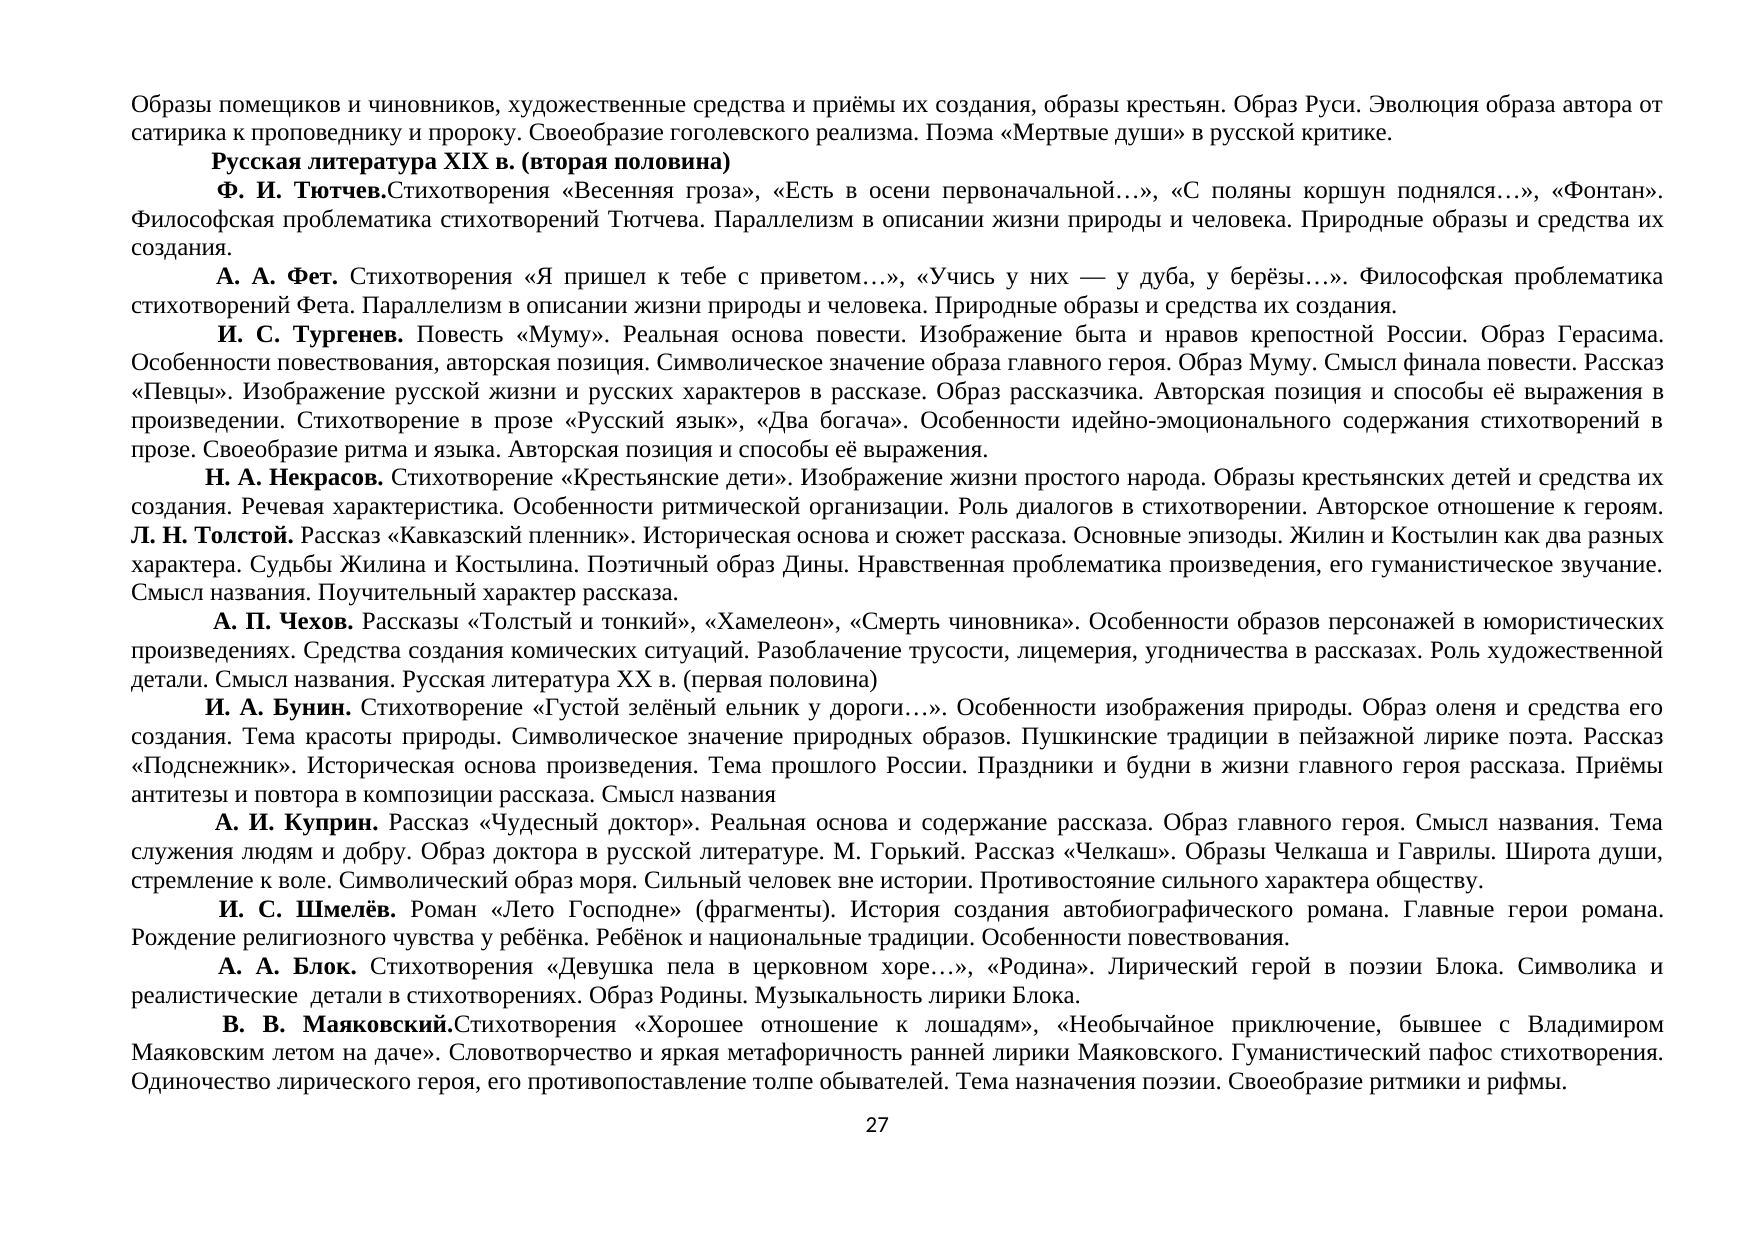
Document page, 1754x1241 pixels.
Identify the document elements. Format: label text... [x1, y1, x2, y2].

list А. И. Куприн. Рассказ «Чудесный доктор». Реальная основа и содержание рассказа. Образ главного героя. Смысл названия. Тема служения людям и добру. Образ доктора в русской литературе. М. Горький. Рассказ «Челкаш». Образы Челкаша и Гаврилы. Широта души, стремление к воле. Символический образ моря. Сильный человек вне истории. Противостояние сильного характера обществу. [131, 807, 1665, 894]
list Н. А. Некрасов. Стихотворение «Крестьянские дети». Изображение жизни простого народа. Образы крестьянских детей и средства их создания. Речевая характеристика. Особенности ритмической организации. Роль диалогов в стихотворении. Авторское отношение к героям. Л. Н. Толстой. Рассказ «Кавказский пленник». Историческая основа и сюжет рассказа. Основные эпизоды. Жилин и Костылин как два разных характера. Судьбы Жилина и Костылина. Поэтичный образ Дины. Нравственная проблематика произведения, его гуманистическое звучание. Смысл названия. Поучительный характер рассказа. [131, 462, 1665, 606]
list А. П. Чехов. Рассказы «Толстый и тонкий», «Хамелеон», «Смерть чиновника». Особенности образов персонажей в юмористических произведениях. Средства создания комических ситуаций. Разоблачение трусости, лицемерия, угодничества в рассказах. Роль художественной детали. Смысл названия. Русская литература XX в. (первая половина) [131, 606, 1665, 692]
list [131, 89, 1665, 146]
list А. А. Блок. Стихотворения «Девушка пела в церковном хоре…», «Родина». Лирический герой в поэзии Блока. Символика и реалистические детали в стихотворениях. Образ Родины. Музыкальность лирики Блока. [131, 951, 1665, 1009]
list Русская литература XIX в. (вторая половина) [131, 146, 1665, 175]
list А. А. Фет. Стихотворения «Я пришел к тебе с приветом…», «Учись у них — у дуба, у берёзы…». Философская проблематика стихотворений Фета. Параллелизм в описании жизни природы и человека. Природные образы и средства их создания. [131, 261, 1665, 319]
list Ф. И. Тютчев.Стихотворения «Весенняя гроза», «Есть в осени первоначальной…», «С поляны коршун поднялся…», «Фонтан». Философская проблематика стихотворений Тютчева. Параллелизм в описании жизни природы и человека. Природные образы и средства их создания. [131, 175, 1665, 261]
list И. С. Шмелёв. Роман «Лето Господне» (фрагменты). История создания автобиографического романа. Главные герои романа. Рождение религиозного чувства у ребёнка. Ребёнок и национальные традиции. Особенности повествования. [131, 894, 1665, 951]
list B. В. Маяковский.Стихотворения «Хорошее отношение к лошадям», «Необычайное приключение, бывшее с Владимиром Маяковским летом на даче». Словотворчество и яркая метафоричность ранней лирики Маяковского. Гуманистический пафос стихотворения. Одиночество лирического героя, его противопоставление толпе обывателей. Тема назначения поэзии. Своеобразие ритмики и рифмы. [131, 1009, 1665, 1095]
list И. С. Тургенев. Повесть «Муму». Реальная основа повести. Изображение быта и нравов крепостной России. Образ Герасима. Особенности повествования, авторская позиция. Символическое значение образа главного героя. Образ Муму. Смысл финала повести. Рассказ «Певцы». Изображение русской жизни и русских характеров в рассказе. Образ рассказчика. Авторская позиция и способы её выражения в произведении. Стихотворение в прозе «Русский язык», «Два богача». Особенности идейно-эмоционального содержания стихотворений в прозе. Своеобразие ритма и языка. Авторская позиция и способы её выражения. [131, 319, 1665, 462]
list И. А. Бунин. Стихотворение «Густой зелёный ельник у дороги…». Особенности изображения природы. Образ оленя и средства его создания. Тема красоты природы. Символическое значение природных образов. Пушкинские традиции в пейзажной лирике поэта. Рассказ «Подснежник». Историческая основа произведения. Тема прошлого России. Праздники и будни в жизни главного героя рассказа. Приёмы антитезы и повтора в композиции рассказа. Смысл названия [131, 692, 1665, 807]
